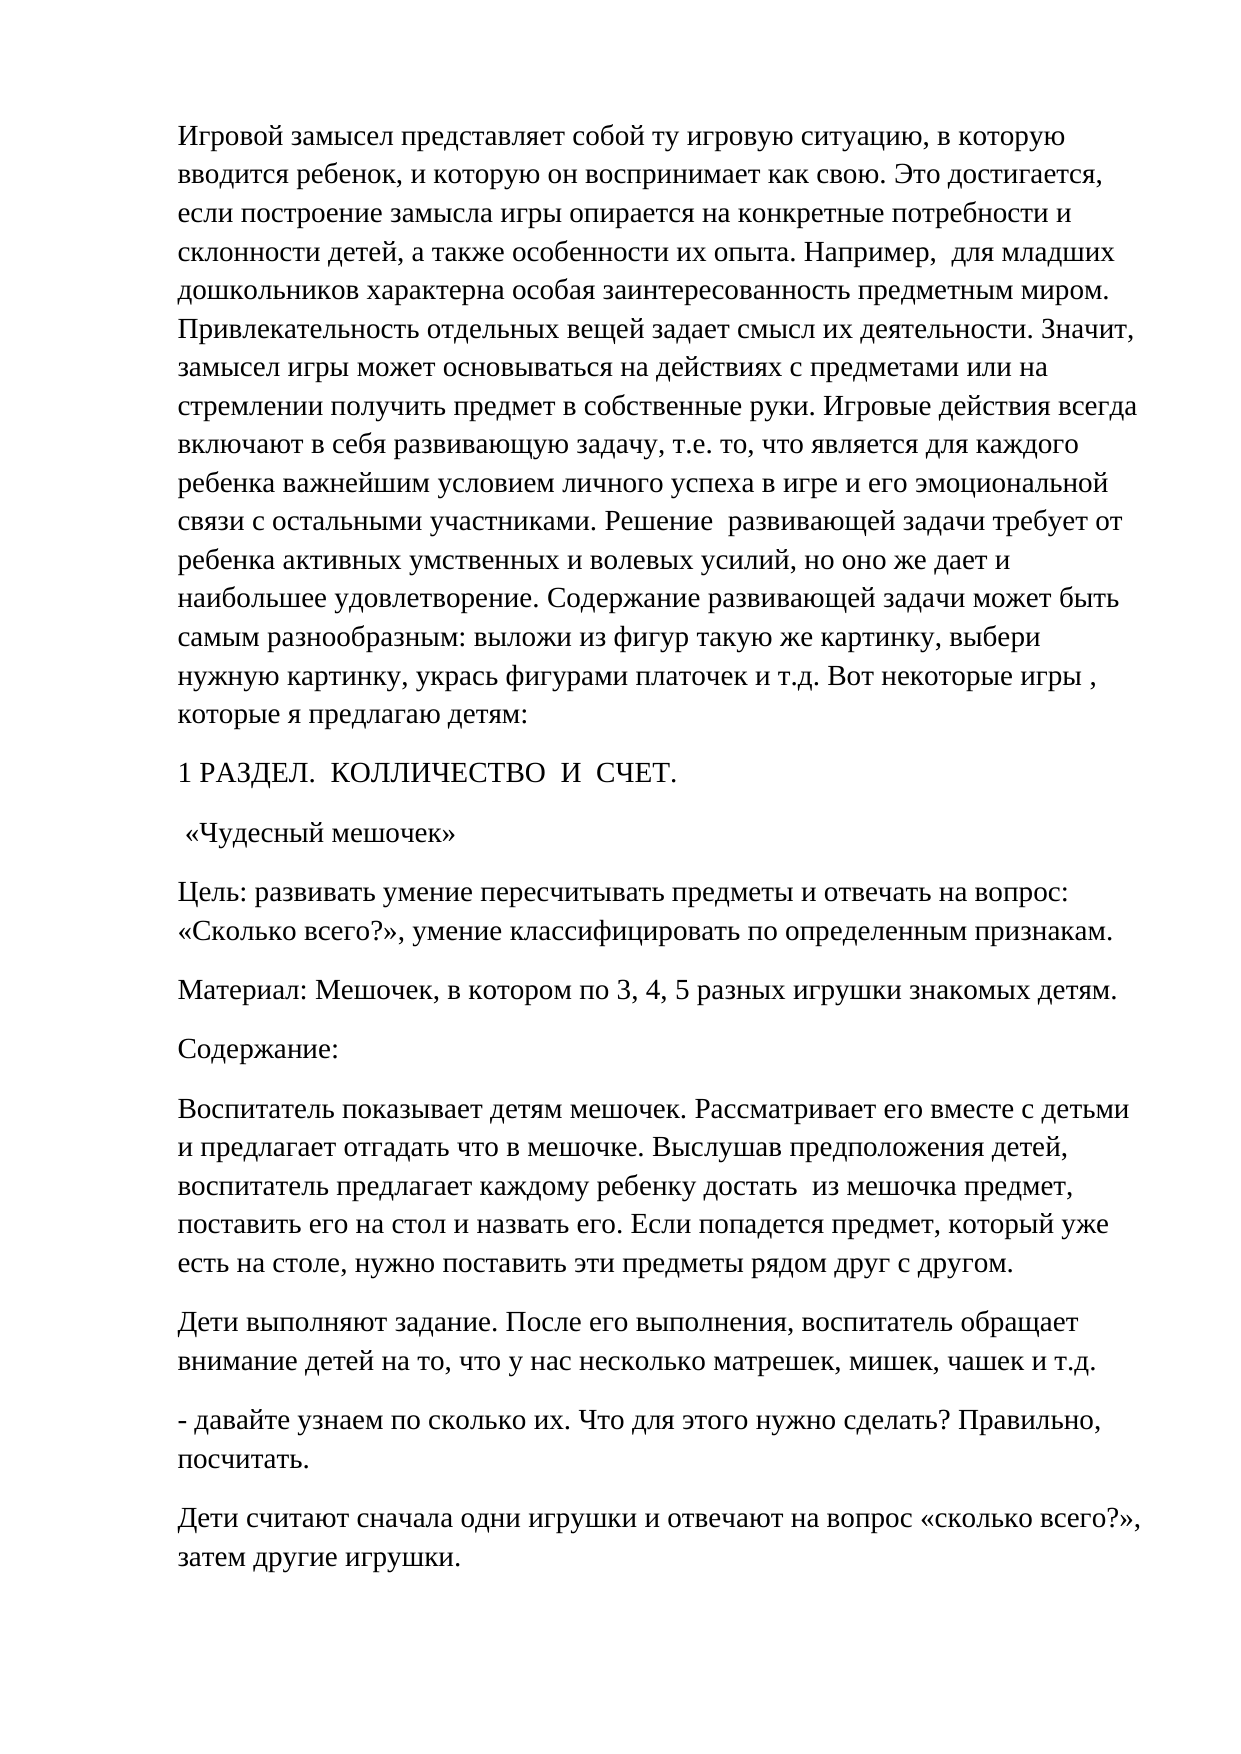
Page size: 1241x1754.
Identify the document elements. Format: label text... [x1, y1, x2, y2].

text Воспитатель показывает детям мешочек. Рассматривает его вместе с детьми и предлагает отгадать что в мешочке. Выслушав предположения детей, воспитатель предлагает каждому ребенку достать из мешочка предмет, поставить его на стол и назвать его. Если попадется предмет, который уже есть на столе, нужно поставить эти предметы рядом друг с другом. [177, 1091, 1152, 1279]
text Дети считают сначала одни игрушки и отвечают на вопрос «сколько всего?», затем другие игрушки. [177, 1500, 1152, 1572]
text Дети выполняют задание. После его выполнения, воспитатель обращает внимание детей на то, что у нас несколько матрешек, мишек, чашек и т.д. [177, 1304, 1152, 1377]
text Содержание: [177, 1032, 1152, 1065]
text Материал: Мешочек, в котором по 3, 4, 5 разных игрушки знакомых детям. [177, 972, 1152, 1006]
text Игровой замысел представляет собой ту игровую ситуацию, в которую вводится ребенок, и которую он воспринимает как свою. Это достигается, если построение замысла игры опирается на конкретные потребности и склонности детей, а также особенности их опыта. Например, для младших дошкольников характерна особая заинтересованность предметным миром. Привлекательность отдельных вещей задает смысл их деятельности. Значит, замысел игры может основываться на действиях с предметами или на стремлении получить предмет в собственные руки. Игровые действия всегда включают в себя развивающую задачу, т.е. то, что является для каждого ребенка важнейшим условием личного успеха в игре и его эмоциональной связи с остальными участниками. Решение развивающей задачи требует от ребенка активных умственных и волевых усилий, но оно же дает и наибольшее удовлетворение. Содержание развивающей задачи может быть самым разнообразным: выложи из фигур такую же картинку, выбери нужную картинку, укрась фигурами платочек и т.д. Вот некоторые игры , которые я предлагаю детям: [177, 118, 1152, 730]
text 1 РАЗДЕЛ. КОЛЛИЧЕСТВО И СЧЕТ. [177, 756, 1152, 789]
text «Чудесный мешочек» [177, 815, 1152, 848]
text - давайте узнаем по сколько их. Что для этого нужно сделать? Правильно, посчитать. [177, 1402, 1152, 1474]
text Цель: развивать умение пересчитывать предметы и отвечать на вопрос: «Сколько всего?», умение классифицировать по определенным признакам. [177, 874, 1152, 946]
